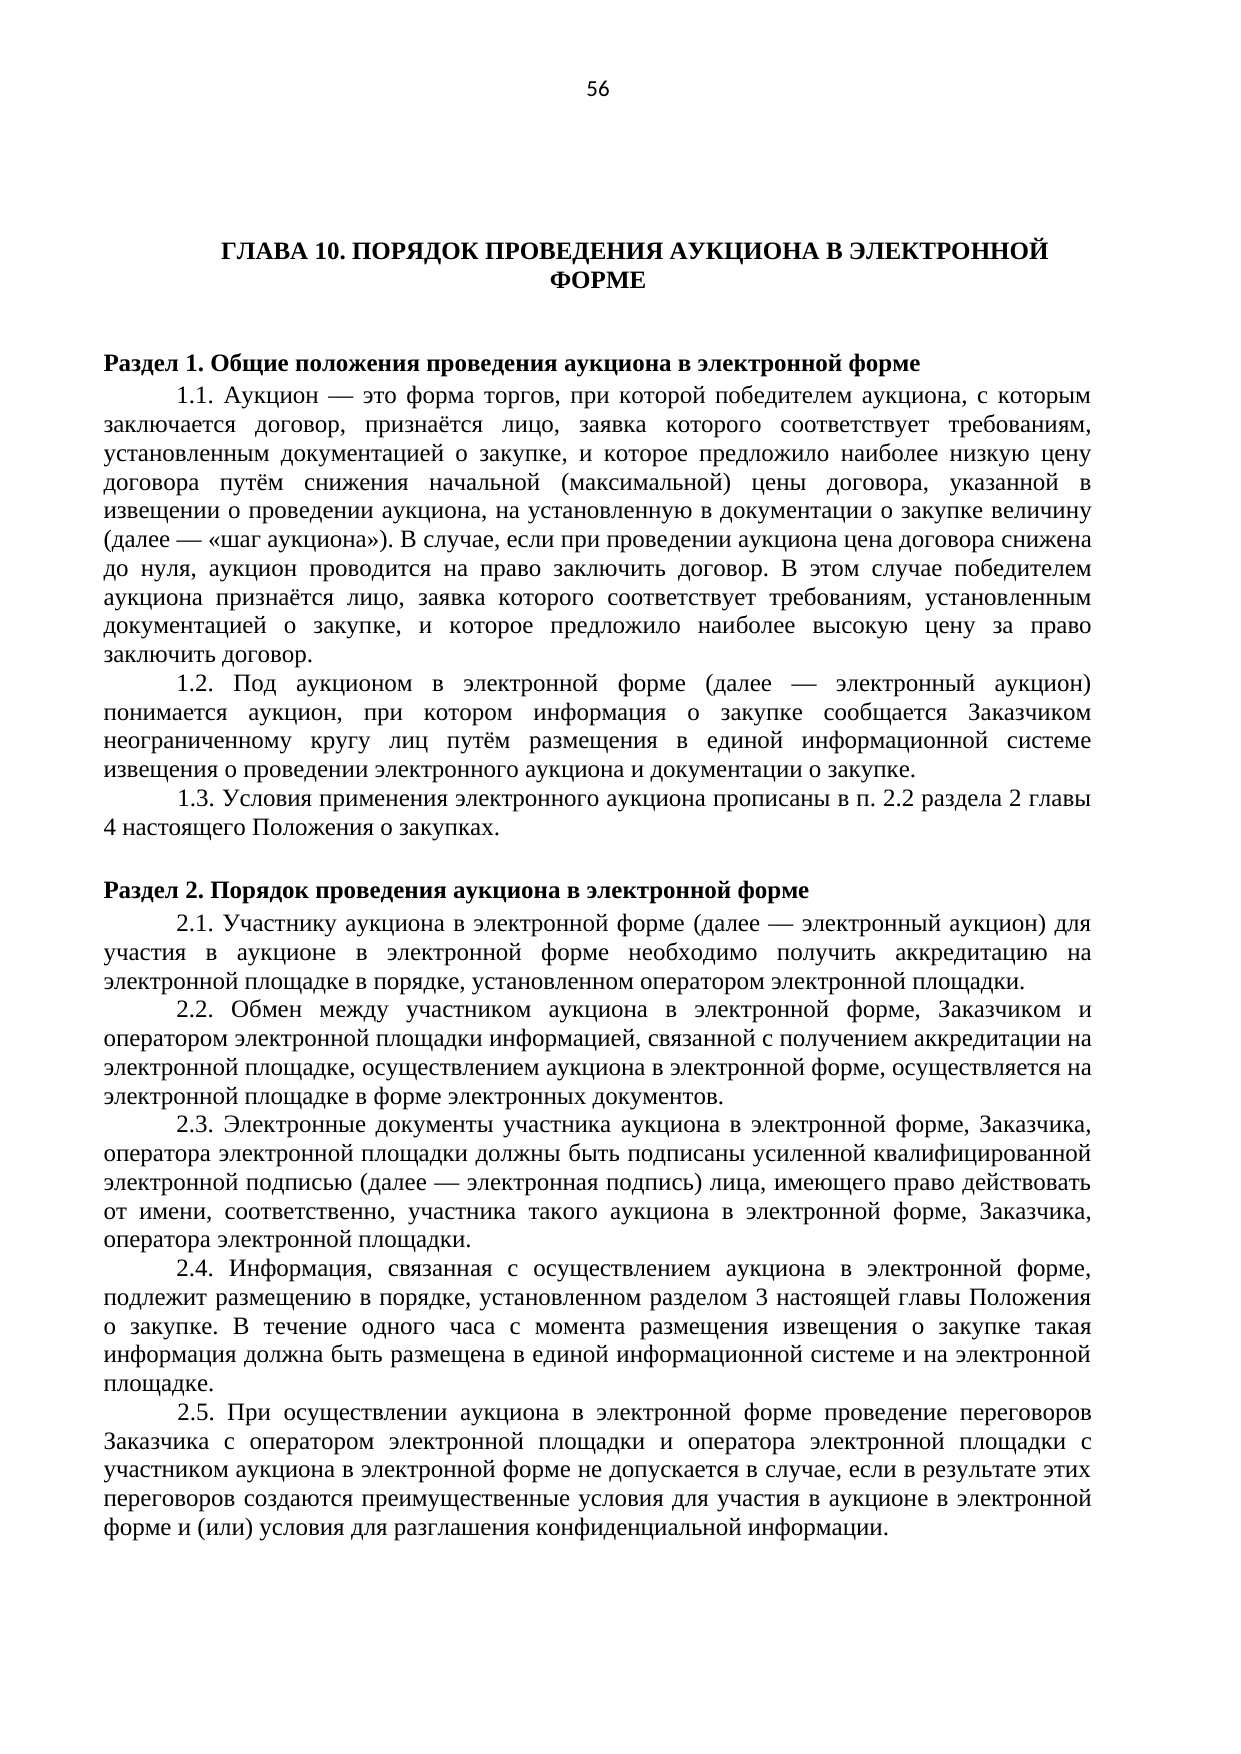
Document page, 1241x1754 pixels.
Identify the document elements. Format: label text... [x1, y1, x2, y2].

text 2.5. При осуществлении аукциона в электронной форме проведение переговоров Заказчика с оператором электронной площадки и оператора электронной площадки с участником аукциона в электронной форме не допускается в случае, если в результате этих переговоров создаются преимущественные условия для участия в аукционе в электронной форме и (или) условия для разглашения конфиденциальной информации. [103, 1397, 1092, 1541]
text 2.1. Участнику аукциона в электронной форме (далее — электронный аукцион) для участия в аукционе в электронной форме необходимо получить аккредитацию на электронной площадке в порядке, установленном оператором электронной площадки. [103, 908, 1092, 994]
text 2.2. Обмен между участником аукциона в электронной форме, Заказчиком и оператором электронной площадки информацией, связанной с получением аккредитации на электронной площадке, осуществлением аукциона в электронной форме, осуществляется на электронной площадке в форме электронных документов. [103, 994, 1092, 1109]
text 2.3. Электронные документы участника аукциона в электронной форме, Заказчика, оператора электронной площадки должны быть подписаны усиленной квалифицированной электронной подписью (далее — электронная подпись) лица, имеющего право действовать от имени, соответственно, участника такого аукциона в электронной форме, Заказчика, оператора электронной площадки. [103, 1109, 1092, 1253]
text 1.3. Условия применения электронного аукциона прописаны в п. 2.2 раздела 2 главы 4 настоящего Положения о закупках. [103, 783, 1092, 841]
text 1.1. Аукцион — это форма торгов, при которой победителем аукциона, с которым заключается договор, признаётся лицо, заявка которого соответствует требованиям, установленным документацией о закупке, и которое предложило наиболее низкую цену договора путём снижения начальной (максимальной) цены договора, указанной в извещении о проведении аукциона, на установленную в документации о закупке величину (далее — «шаг аукциона»). В случае, если при проведении аукциона цена договора снижена до нуля, аукцион проводится на право заключить договор. В этом случае победителем аукциона признаётся лицо, заявка которого соответствует требованиям, установленным документацией о закупке, и которое предложило наиболее высокую цену за право заключить договор. [103, 381, 1092, 668]
text 1.2. Под аукционом в электронной форме (далее — электронный аукцион) понимается аукцион, при котором информация о закупке сообщается Заказчиком неограниченному кругу лиц путём размещения в единой информационной системе извещения о проведении электронного аукциона и документации о закупке. [103, 668, 1092, 783]
subtitle Раздел 2. Порядок проведения аукциона в электронной форме [103, 875, 1092, 904]
text ГЛАВА 10. ПОРЯДОК ПРОВЕДЕНИЯ АУКЦИОНА В ЭЛЕКТРОННОЙ ФОРМЕ [103, 236, 1092, 294]
text 2.4. Информация, связанная с осуществлением аукциона в электронной форме, подлежит размещению в порядке, установленном разделом 3 настоящей главы Положения о закупке. В течение одного часа с момента размещения извещения о закупке такая информация должна быть размещена в единой информационной системе и на электронной площадке. [103, 1253, 1092, 1397]
subtitle Раздел 1. Общие положения проведения аукциона в электронной форме [103, 348, 1092, 376]
